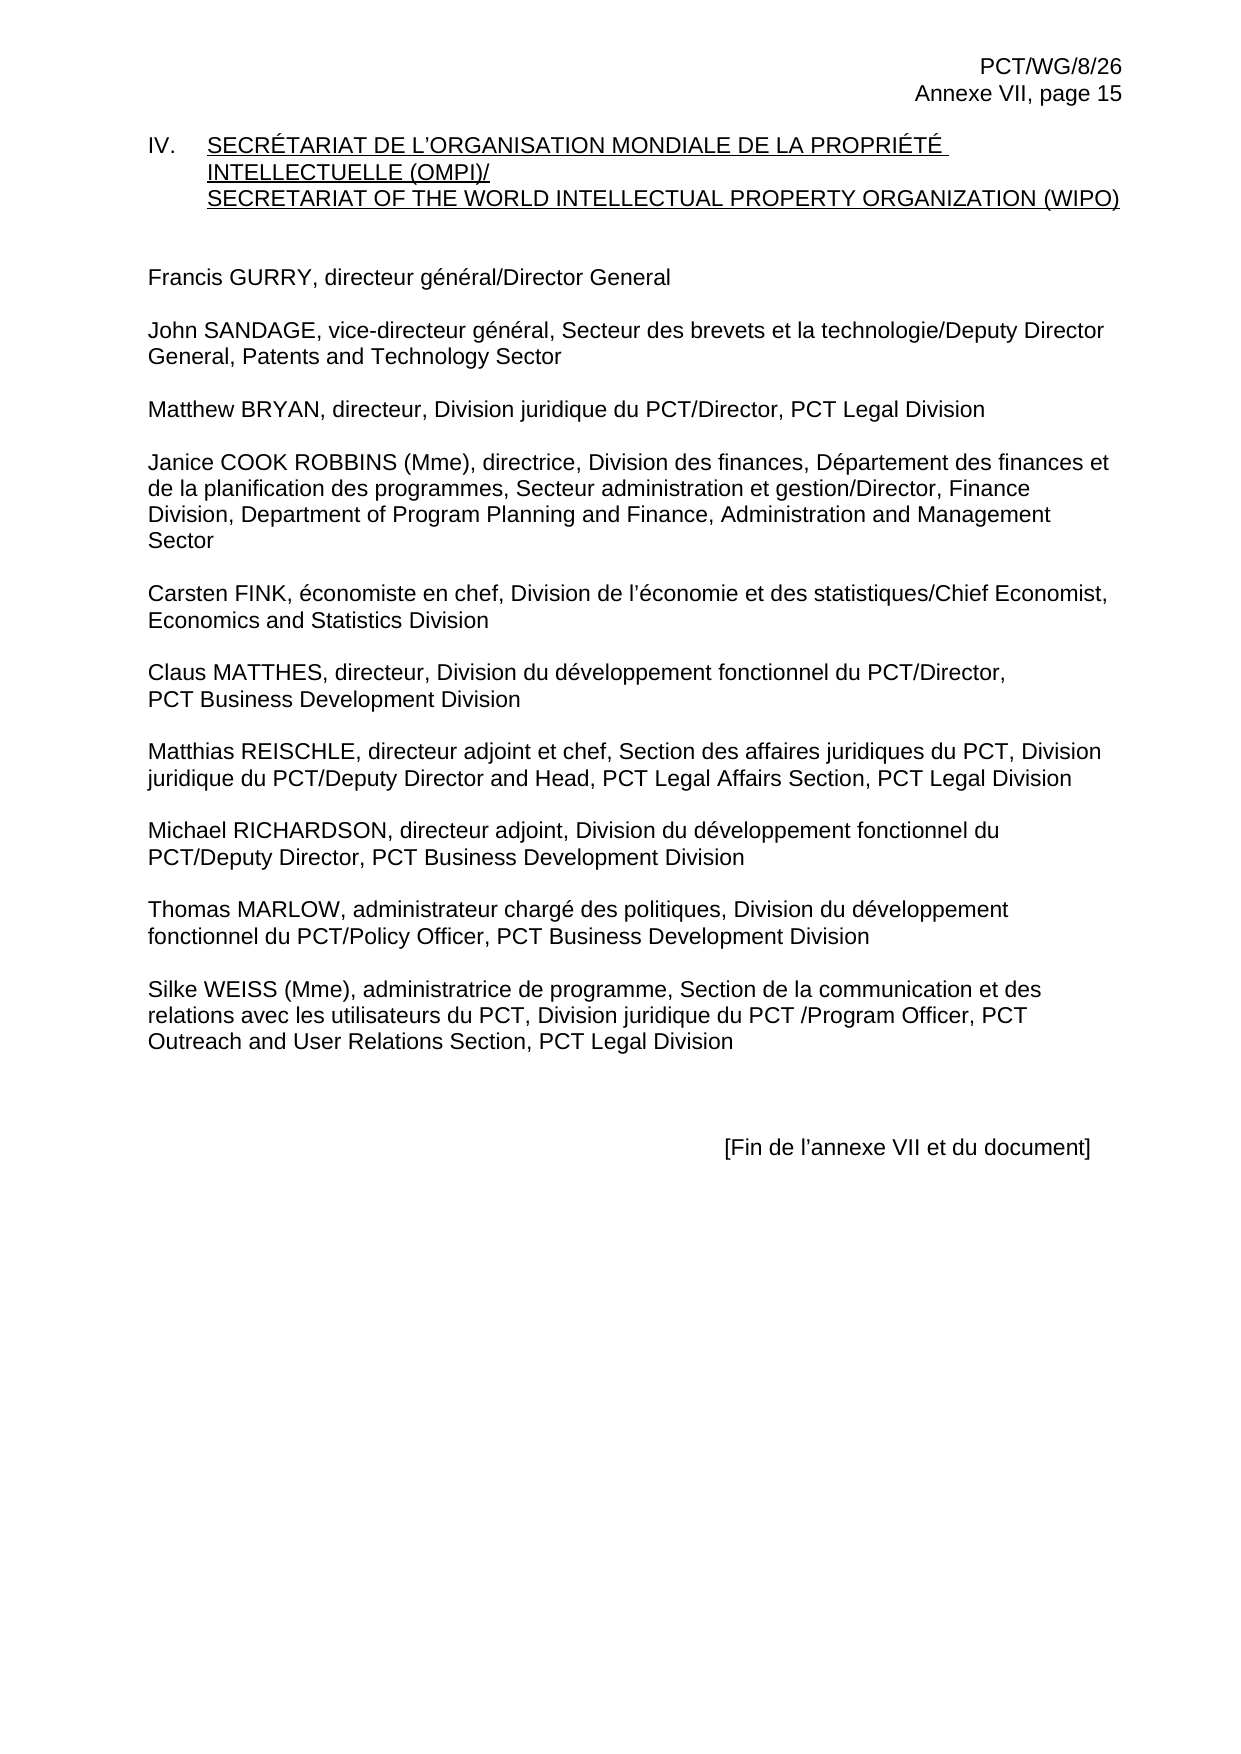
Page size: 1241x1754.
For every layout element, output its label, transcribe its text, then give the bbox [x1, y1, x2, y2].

text Matthias REISCHLE, directeur adjoint et chef, Section des affaires juridiques du PCT, Division juridique du PCT/Deputy Director and Head, PCT Legal Affairs Section, PCT Legal Division [148, 738, 1122, 791]
text Michael RICHARDSON, directeur adjoint, Division du développement fonctionnel du PCT/Deputy Director, PCT Business Development Division [148, 817, 1122, 870]
subtitle IV. SECRÉTARIAT DE L’ORGANISATION MONDIALE DE LA PROPRIÉTÉ INTELLECTUELLE (OMPI)/ SECRETARIAT OF THE WORLD INTELLECTUAL PROPERTY ORGANIZATION (WIPO) [148, 132, 1122, 211]
text Thomas MARLOW, administrateur chargé des politiques, Division du développement fonctionnel du PCT/Policy Officer, PCT Business Development Division [148, 896, 1122, 949]
text Matthew BRYAN, directeur, Division juridique du PCT/Director, PCT Legal Division [148, 396, 1122, 422]
text [Fin de l’annexe VII et du document] [724, 1134, 1122, 1160]
text John SANDAGE, vice-directeur général, Secteur des brevets et la technologie/Deputy Director General, Patents and Technology Sector [148, 317, 1122, 369]
text Carsten FINK, économiste en chef, Division de l’économie et des statistiques/Chief Economist, Economics and Statistics Division [148, 580, 1122, 633]
text Janice COOK ROBBINS (Mme), directrice, Division des finances, Département des finances et de la planification des programmes, Secteur administration et gestion/Director, Finance Division, Department of Program Planning and Finance, Administration and Management Sector [148, 448, 1122, 554]
text Silke WEISS (Mme), administratrice de programme, Section de la communication et des relations avec les utilisateurs du PCT, Division juridique du PCT /Program Officer, PCT Outreach and User Relations Section, PCT Legal Division [148, 976, 1122, 1054]
text Claus MATTHES, directeur, Division du développement fonctionnel du PCT/Director, PCT Business Development Division [148, 659, 1122, 712]
text Francis GURRY, directeur général/Director General [148, 264, 1122, 290]
